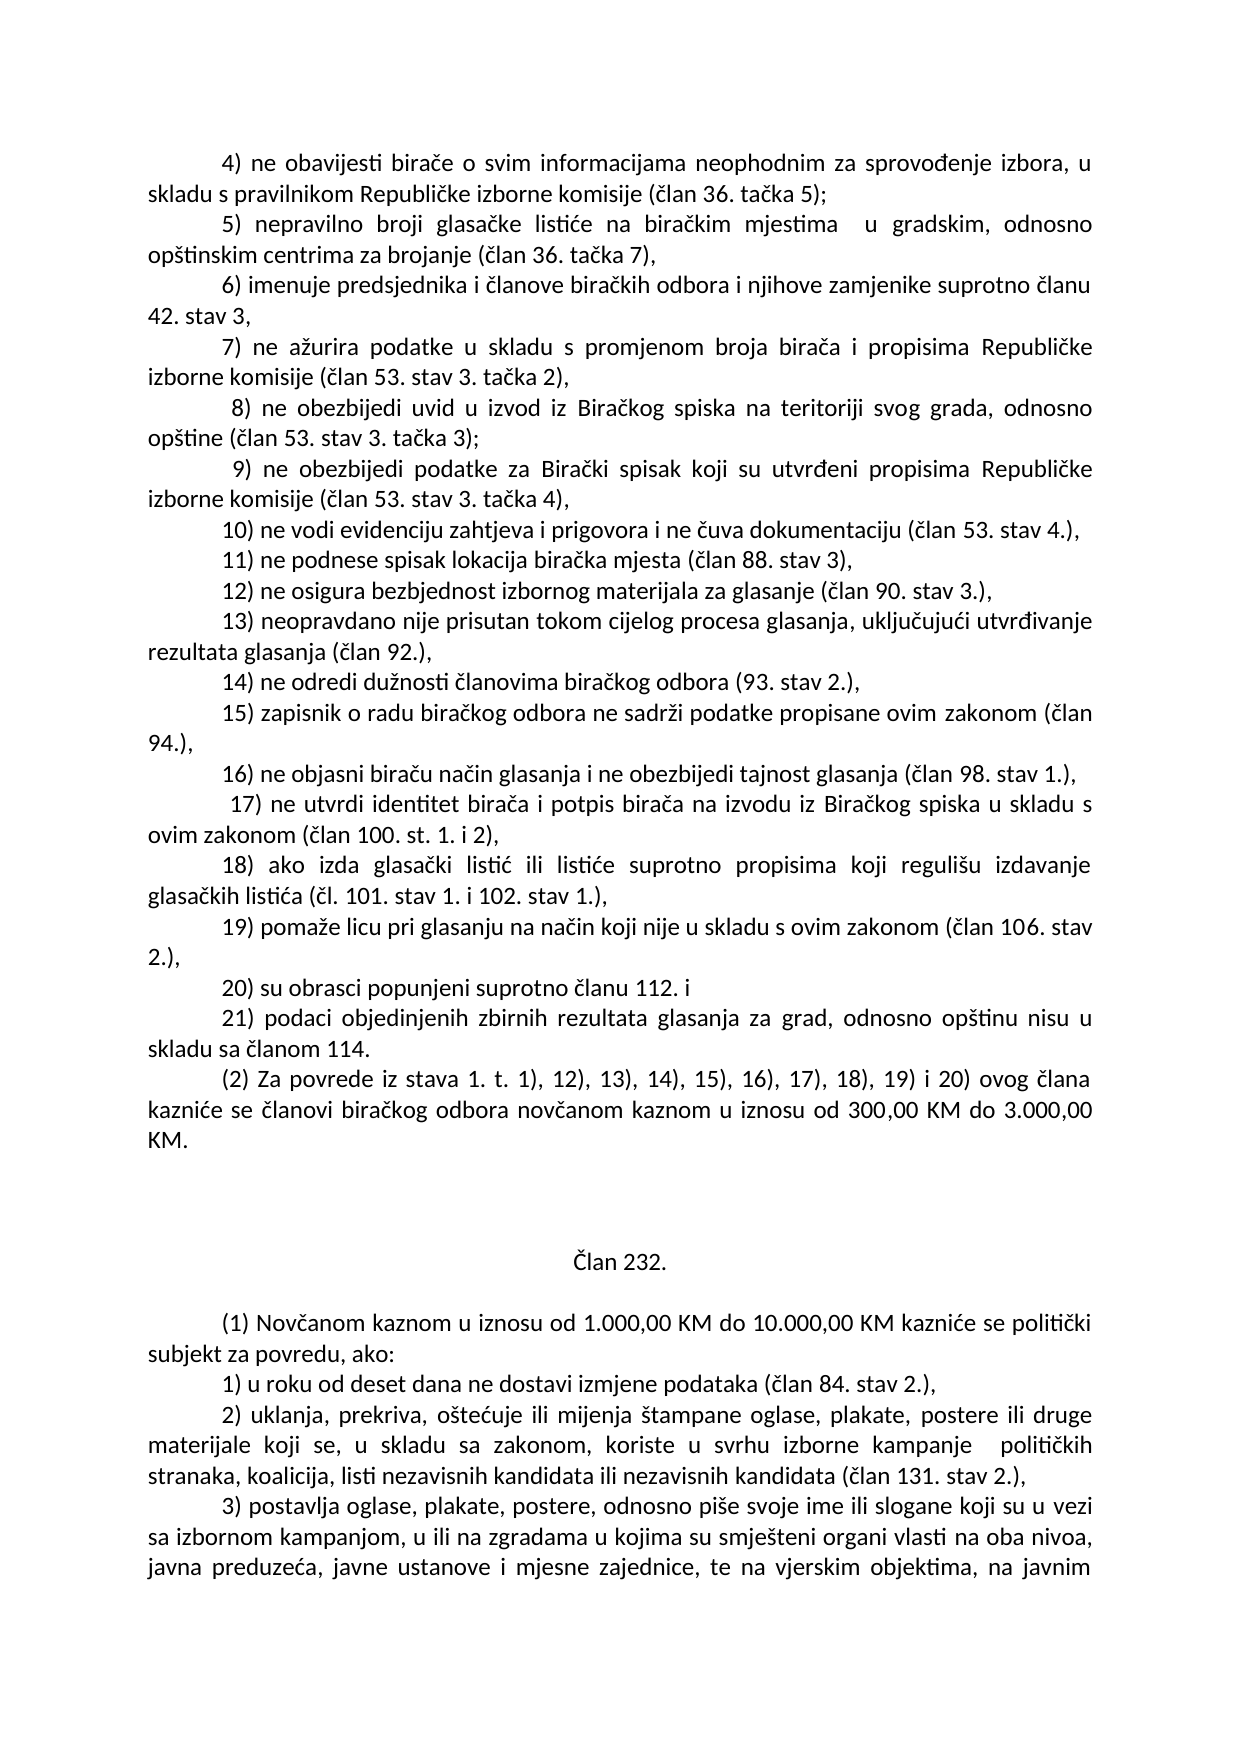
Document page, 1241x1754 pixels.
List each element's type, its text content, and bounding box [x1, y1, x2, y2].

text 17) ne utvrdi identitet birača i potpis birača na izvodu iz Biračkog spiska u skladu s ovim zakonom (član 100. st. 1. i 2), [148, 788, 1093, 849]
text 14) ne odredi dužnosti članovima biračkog odbora (93. stav 2.), [148, 666, 1093, 697]
text (1) Novčanom kaznom u iznosu od 1.000,00 KM do 10.000,00 KM kazniće se politički subjekt za povredu, ako: [148, 1307, 1093, 1368]
text 6) imenuje predsjednika i članove biračkih odbora i njihove zamjenike suprotno članu 42. stav 3, [148, 270, 1093, 331]
text 10) ne vodi evidenciju zahtjeva i prigovora i ne čuva dokumentaciju (član 53. stav 4.), [148, 514, 1093, 544]
text 15) zapisnik o radu biračkog odbora ne sadrži podatke propisane ovim zakonom (član 94.), [148, 697, 1093, 758]
text 2) uklanja, prekriva, oštećuje ili mijenja štampane oglase, plakate, postere ili druge materijale koji se, u skladu sa zakonom, koriste u svrhu izborne kampanje političkih stranaka, koalicija, listi nezavisnih kandidata ili nezavisnih kandidata (član 131. stav 2.), [148, 1399, 1093, 1491]
text 21) podaci objedinjenih zbirnih rezultata glasanja za grad, odnosno opštinu nisu u skladu sa članom 114. [148, 1002, 1093, 1063]
text 20) su obrasci popunjeni suprotno članu 112. i [148, 972, 1093, 1002]
text 7) ne ažurira podatke u skladu s promjenom broja birača i propisima Republičke izborne komisije (član 53. stav 3. tačka 2), [148, 331, 1093, 392]
text 9) ne obezbijedi podatke za Birački spisak koji su utvrđeni propisima Republičke izborne komisije (član 53. stav 3. tačka 4), [148, 453, 1093, 514]
text 1) u roku od deset dana ne dostavi izmjene podataka (član 84. stav 2.), [148, 1368, 1093, 1399]
text 8) ne obezbijedi uvid u izvod iz Biračkog spiska na teritoriji svog grada, odnosno opštine (član 53. stav 3. tačka 3); [148, 392, 1093, 453]
text 16) ne objasni biraču način glasanja i ne obezbijedi tajnost glasanja (član 98. stav 1.), [148, 758, 1093, 788]
text 13) neopravdano nije prisutan tokom cijelog procesa glasanja, uključujući utvrđivanje rezultata glasanja (član 92.), [148, 605, 1093, 666]
text Član 232. [148, 1246, 1093, 1277]
text 12) ne osigura bezbjednost izbornog materijala za glasanje (član 90. stav 3.), [148, 575, 1093, 605]
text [148, 1491, 1093, 1582]
text 11) ne podnese spisak lokacija biračka mjesta (član 88. stav 3), [148, 544, 1093, 575]
text 4) ne obavijesti birače o svim informacijama neophodnim za sprovođenje izbora, u skladu s pravilnikom Republičke izborne komisije (član 36. tačka 5); [148, 148, 1093, 209]
text 5) nepravilno broji glasačke listiće na biračkim mjestima u gradskim, odnosno opštinskim centrima za brojanje (član 36. tačka 7), [148, 209, 1093, 270]
text (2) Za povrede iz stava 1. t. 1), 12), 13), 14), 15), 16), 17), 18), 19) i 20) ovog člana kazniće se članovi biračkog odbora novčanom kaznom u iznosu od 300,00 KM do 3.000,00 KM. [148, 1063, 1093, 1155]
text 18) ako izda glasački listić ili listiće suprotno propisima koji regulišu izdavanje glasačkih listića (čl. 101. stav 1. i 102. stav 1.), [148, 849, 1093, 911]
text 19) pomaže licu pri glasanju na način koji nije u skladu s ovim zakonom (član 106. stav 2.), [148, 911, 1093, 972]
